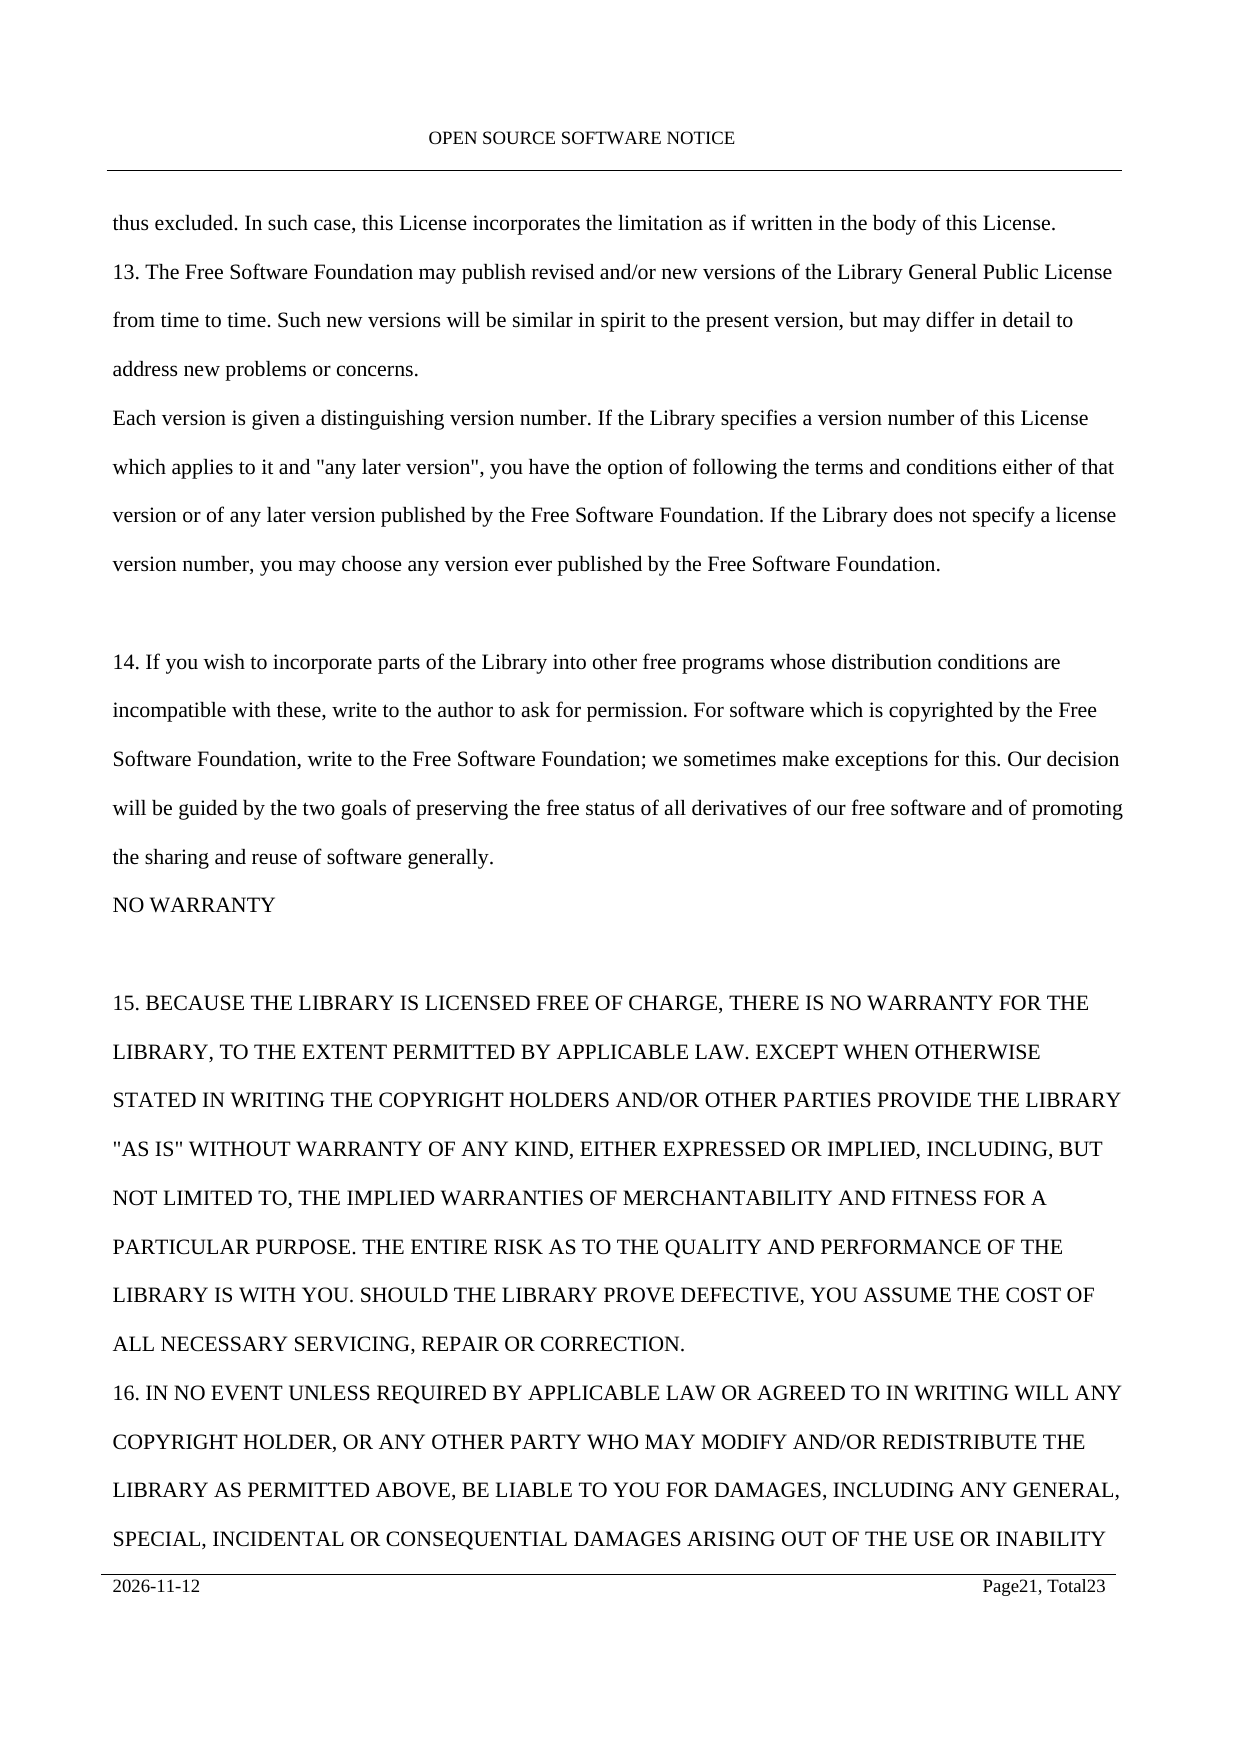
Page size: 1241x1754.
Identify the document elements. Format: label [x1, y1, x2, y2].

text [112, 206, 1128, 1555]
